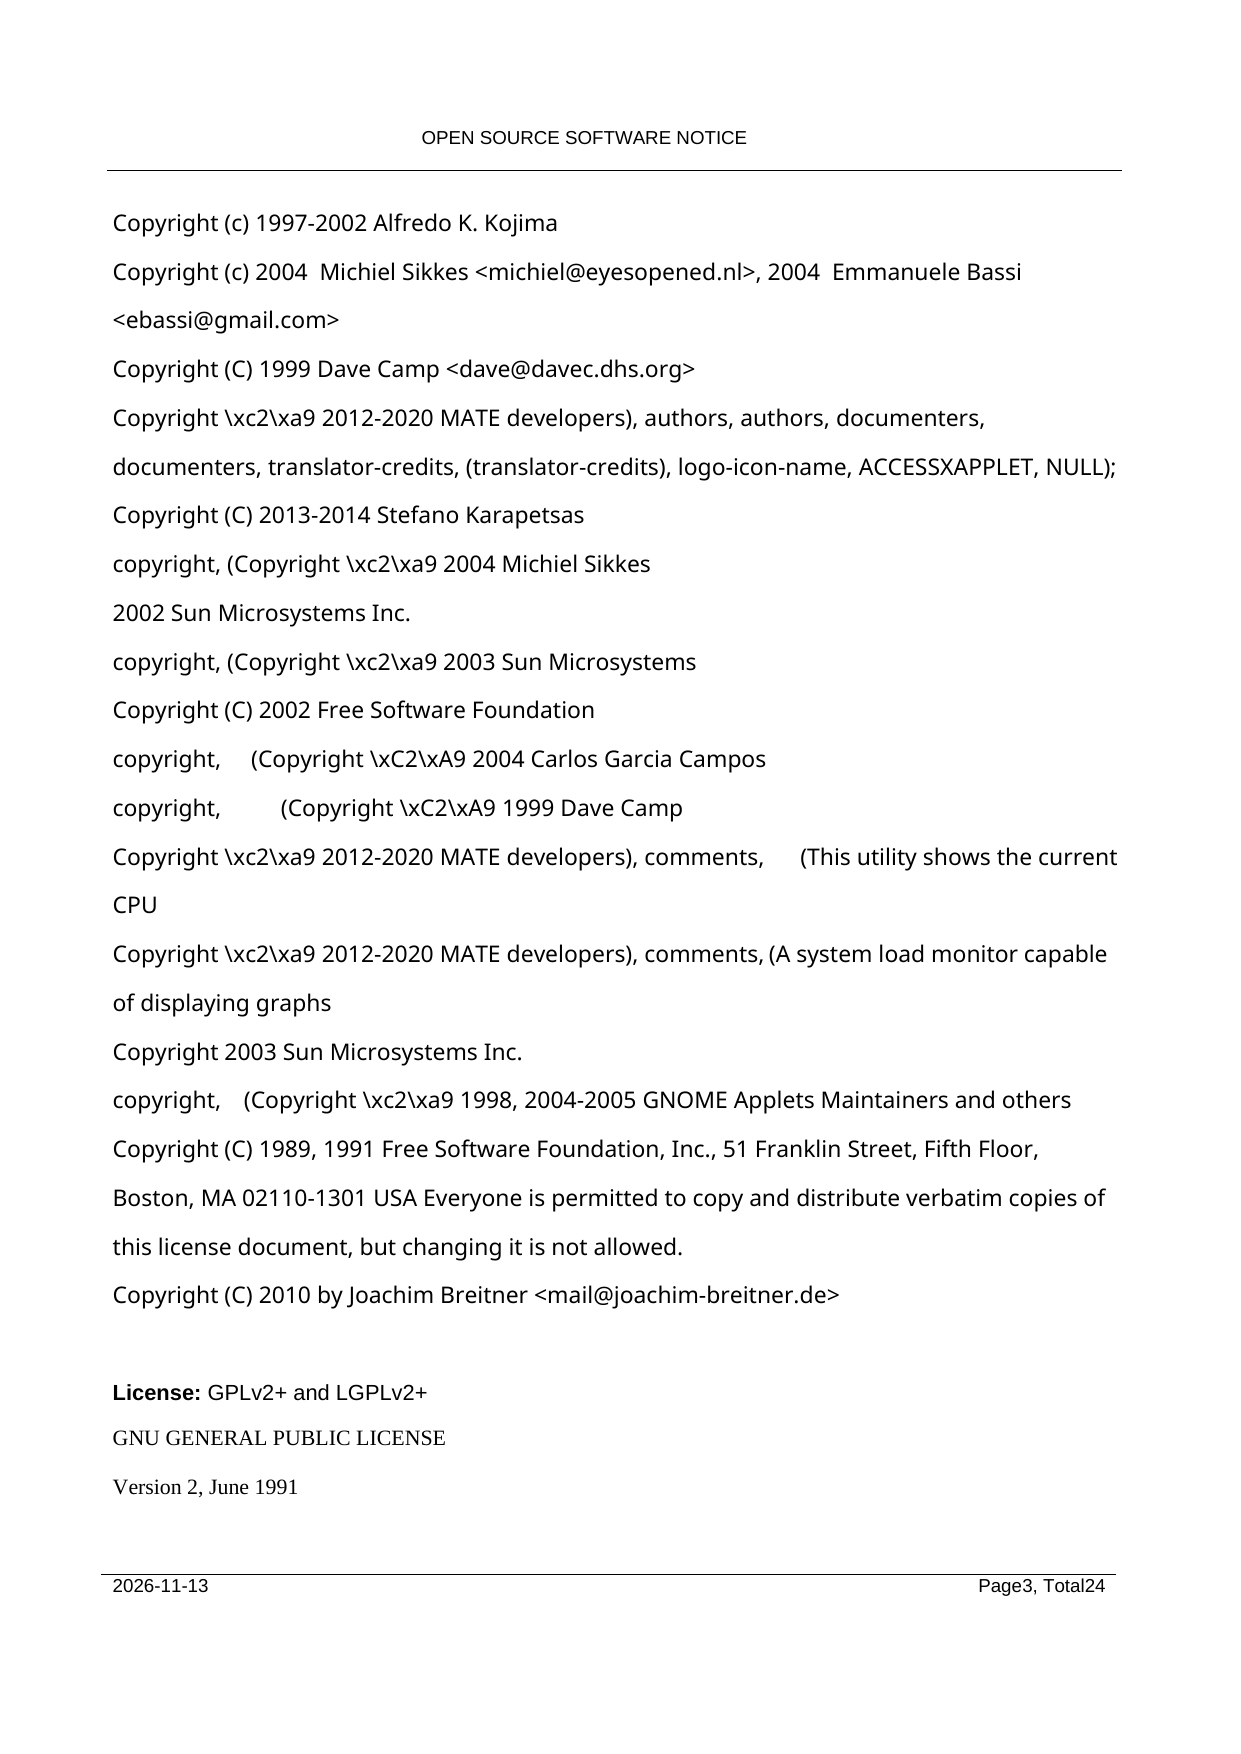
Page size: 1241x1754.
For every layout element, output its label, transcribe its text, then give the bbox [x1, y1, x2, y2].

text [112, 206, 1128, 1360]
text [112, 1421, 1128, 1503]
text License: GPLv2+ and LGPLv2+ [112, 1376, 1128, 1409]
